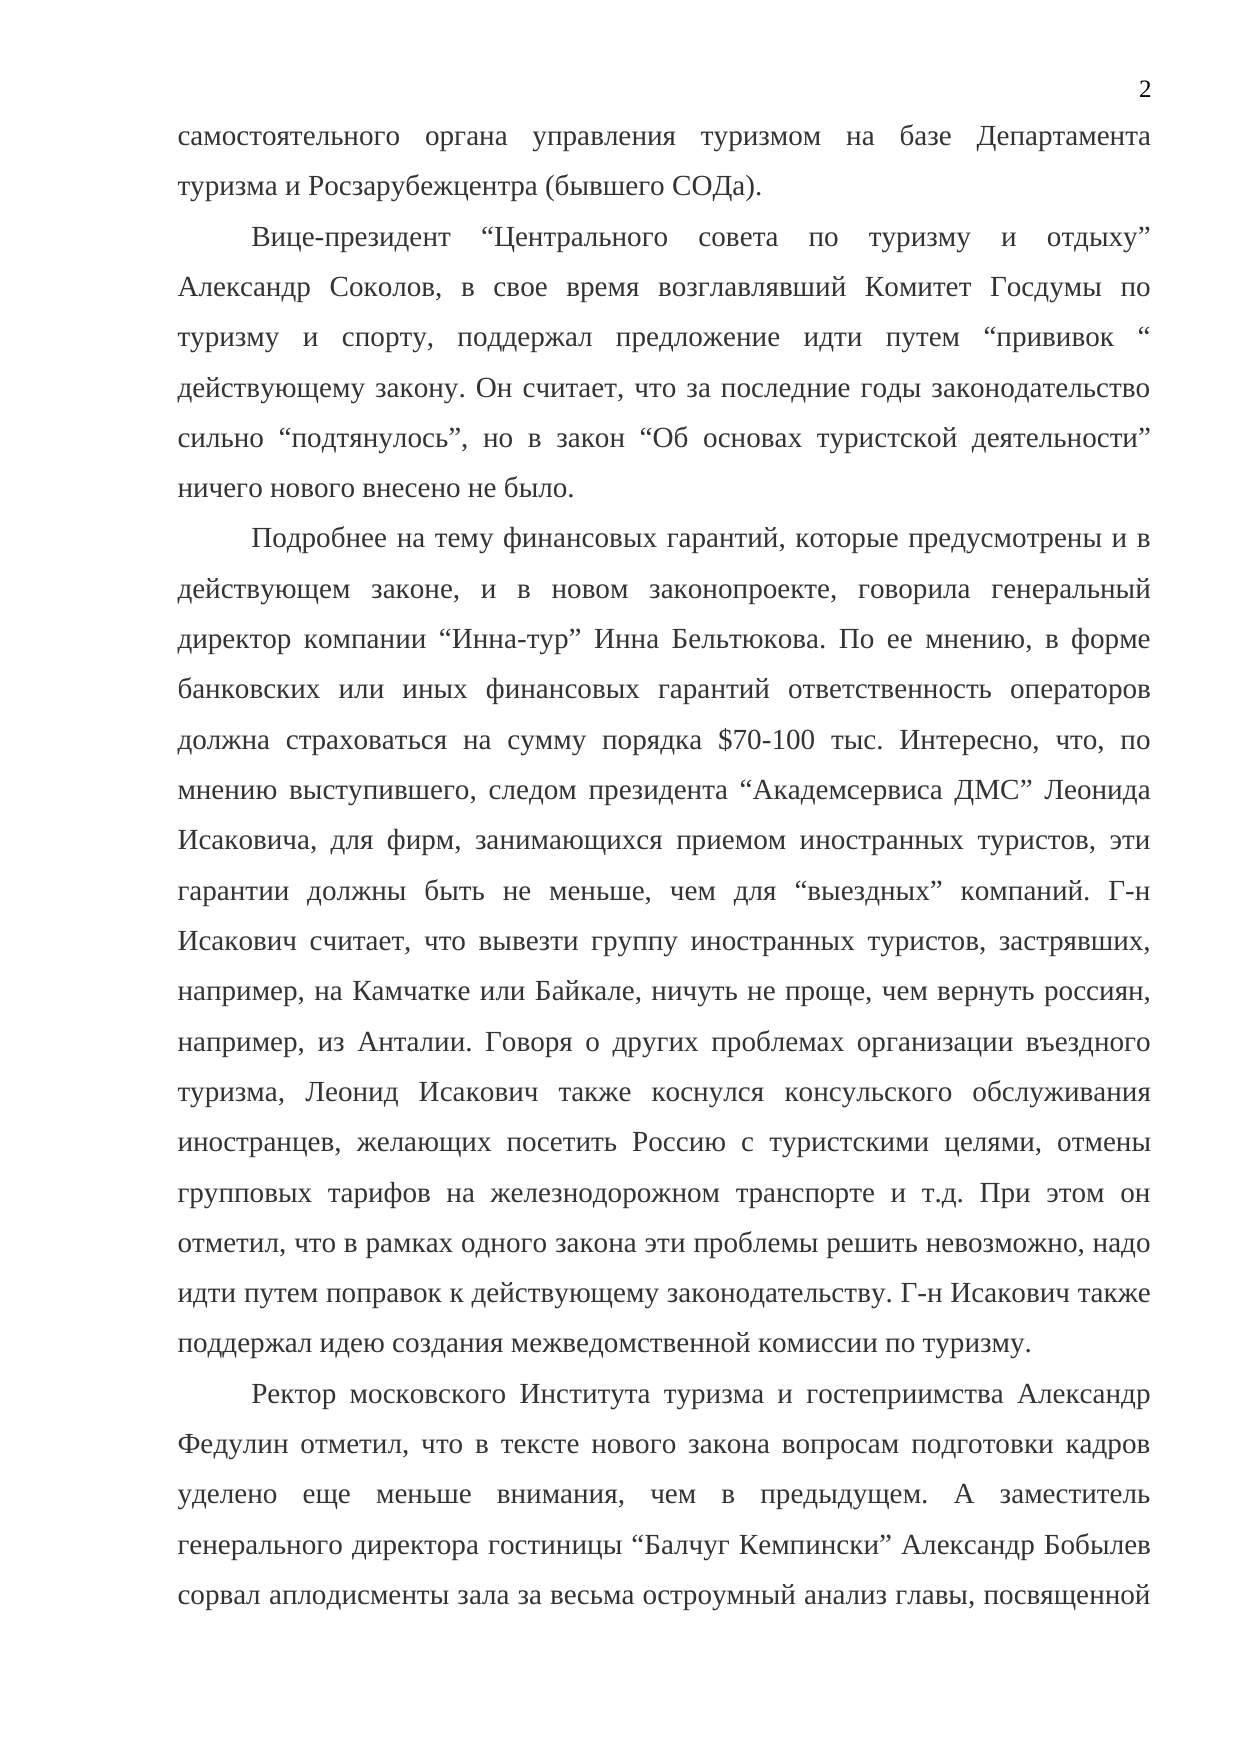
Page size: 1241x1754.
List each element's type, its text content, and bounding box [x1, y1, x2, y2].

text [177, 118, 1152, 202]
text Подробнее на тему финансовых гарантий, которые предусмотрены и в действующем законе, и в новом законопроекте, говорила генеральный директор компании “Инна-тур” Инна Бельтюкова. По ее мнению, в форме банковских или иных финансовых гарантий ответственность операторов должна страховаться на сумму порядка $70-100 тыс. Интересно, что, по мнению выступившего, следом президента “Академсервиса ДМС” Леонида Исаковича, для фирм, занимающихся приемом иностранных туристов, эти гарантии должны быть не меньше, чем для “выездных” компаний. Г-н Исакович считает, что вывезти группу иностранных туристов, застрявших, например, на Камчатке или Байкале, ничуть не проще, чем вернуть россиян, например, из Анталии. Говоря о других проблемах организации въездного туризма, Леонид Исакович также коснулся консульского обслуживания иностранцев, желающих посетить Россию с туристскими целями, отмены групповых тарифов на железнодорожном транспорте и т.д. При этом он отметил, что в рамках одного закона эти проблемы решить невозможно, надо идти путем поправок к действующему законодательству. Г-н Исакович также поддержал идею создания межведомственной комиссии по туризму. [177, 521, 1152, 1359]
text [177, 1376, 1152, 1611]
text Вице-президент “Центрального совета по туризму и отдыху” Александр Соколов, в свое время возглавлявший Комитет Госдумы по туризму и спорту, поддержал предложение идти путем “прививок “ действующему закону. Он считает, что за последние годы законодательство сильно “подтянулось”, но в закон “Об основах туристской деятельности” ничего нового внесено не было. [177, 219, 1152, 504]
